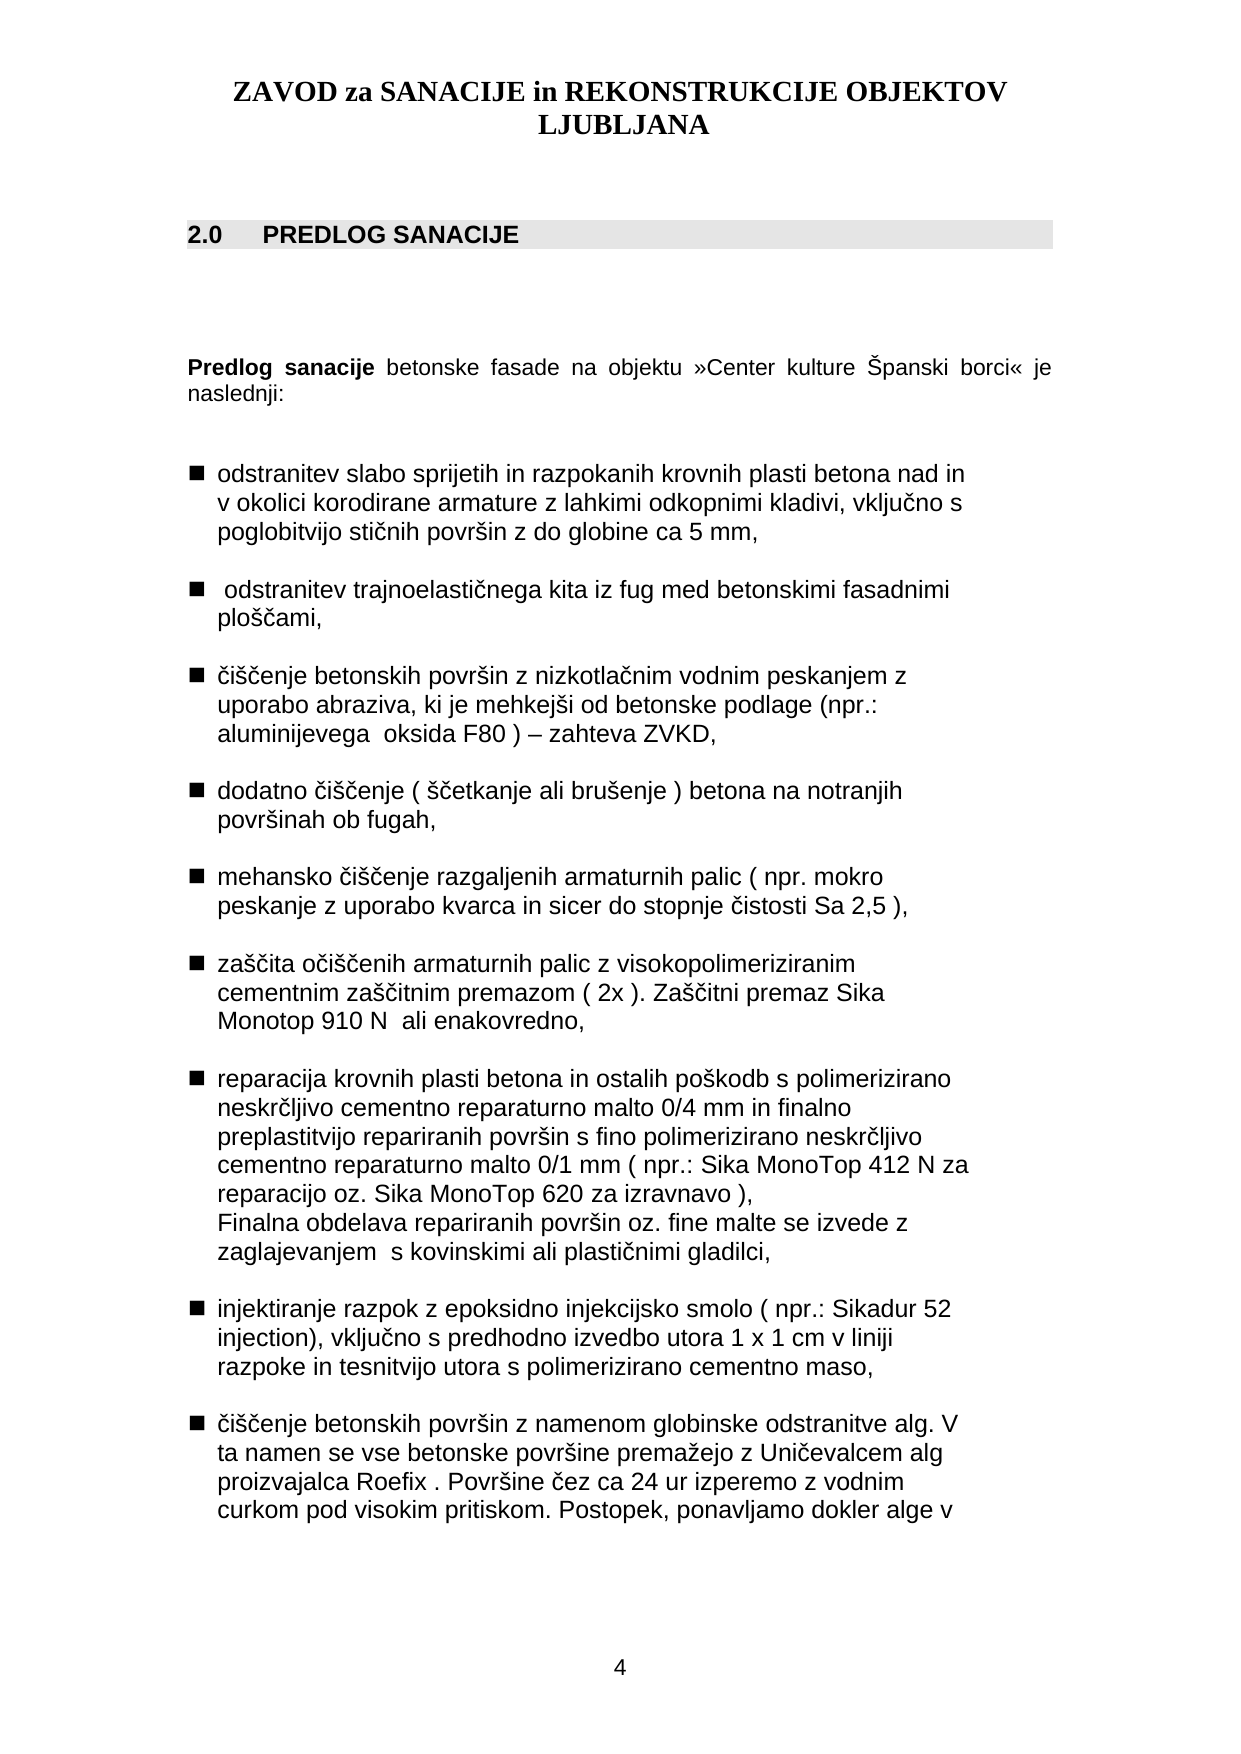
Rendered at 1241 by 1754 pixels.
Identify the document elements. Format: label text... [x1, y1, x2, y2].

list reparacija krovnih plasti betona in ostalih poškodb s polimerizirano neskrčljivo cementno reparaturno malto 0/4 mm in finalno preplastitvijo repariranih površin s fino polimerizirano neskrčljivo cementno reparaturno malto 0/1 mm ( npr.: Sika MonoTop 412 N za reparacijo oz. Sika MonoTop 620 za izravnavo ), [187, 1064, 974, 1208]
list odstranitev trajnoelastičnega kita iz fug med betonskimi fasadnimi ploščami, [187, 574, 974, 632]
list 2.0 PREDLOG SANACIJE [187, 220, 1053, 249]
list injektiranje razpok z epoksidno injekcijsko smolo ( npr.: Sikadur 52 injection), vključno s predhodno izvedbo utora 1 x 1 cm v liniji razpoke in tesnitvijo utora s polimerizirano cementno maso, [188, 1294, 974, 1380]
text Predlog sanacije betonske fasade na objektu »Center kulture Španski borci« je naslednji: [187, 354, 1053, 407]
text Finalna obdelava repariranih površin oz. fine malte se izvede z zaglajevanjem s kovinskimi ali plastičnimi gladilci, [217, 1208, 974, 1265]
list odstranitev slabo sprijetih in razpokanih krovnih plasti betona nad in v okolici korodirane armature z lahkimi odkopnimi kladivi, vključno s poglobitvijo stičnih površin z do globine ca 5 mm, [187, 459, 974, 546]
list dodatno čiščenje ( ščetkanje ali brušenje ) betona na notranjih površinah ob fugah, [187, 776, 974, 834]
list čiščenje betonskih površin z nizkotlačnim vodnim peskanjem z uporabo abraziva, ki je mehkejši od betonske podlage (npr.: aluminijevega oksida F80 ) – zahteva ZVKD, [187, 661, 974, 747]
list zaščita očiščenih armaturnih palic z visokopolimeriziranim cementnim zaščitnim premazom ( 2x ). Zaščitni premaz Sika Monotop 910 N ali enakovredno, [187, 949, 974, 1035]
list mehansko čiščenje razgaljenih armaturnih palic ( npr. mokro peskanje z uporabo kvarca in sicer do stopnje čistosti Sa 2,5 ), [187, 862, 974, 920]
list čiščenje betonskih površin z namenom globinske odstranitve alg. V ta namen se vse betonske površine premažejo z Uničevalcem alg proizvajalca Roefix . Površine čez ca 24 ur izperemo z vodnim curkom pod visokim pritiskom. Postopek, ponavljamo dokler alge v [188, 1409, 974, 1524]
